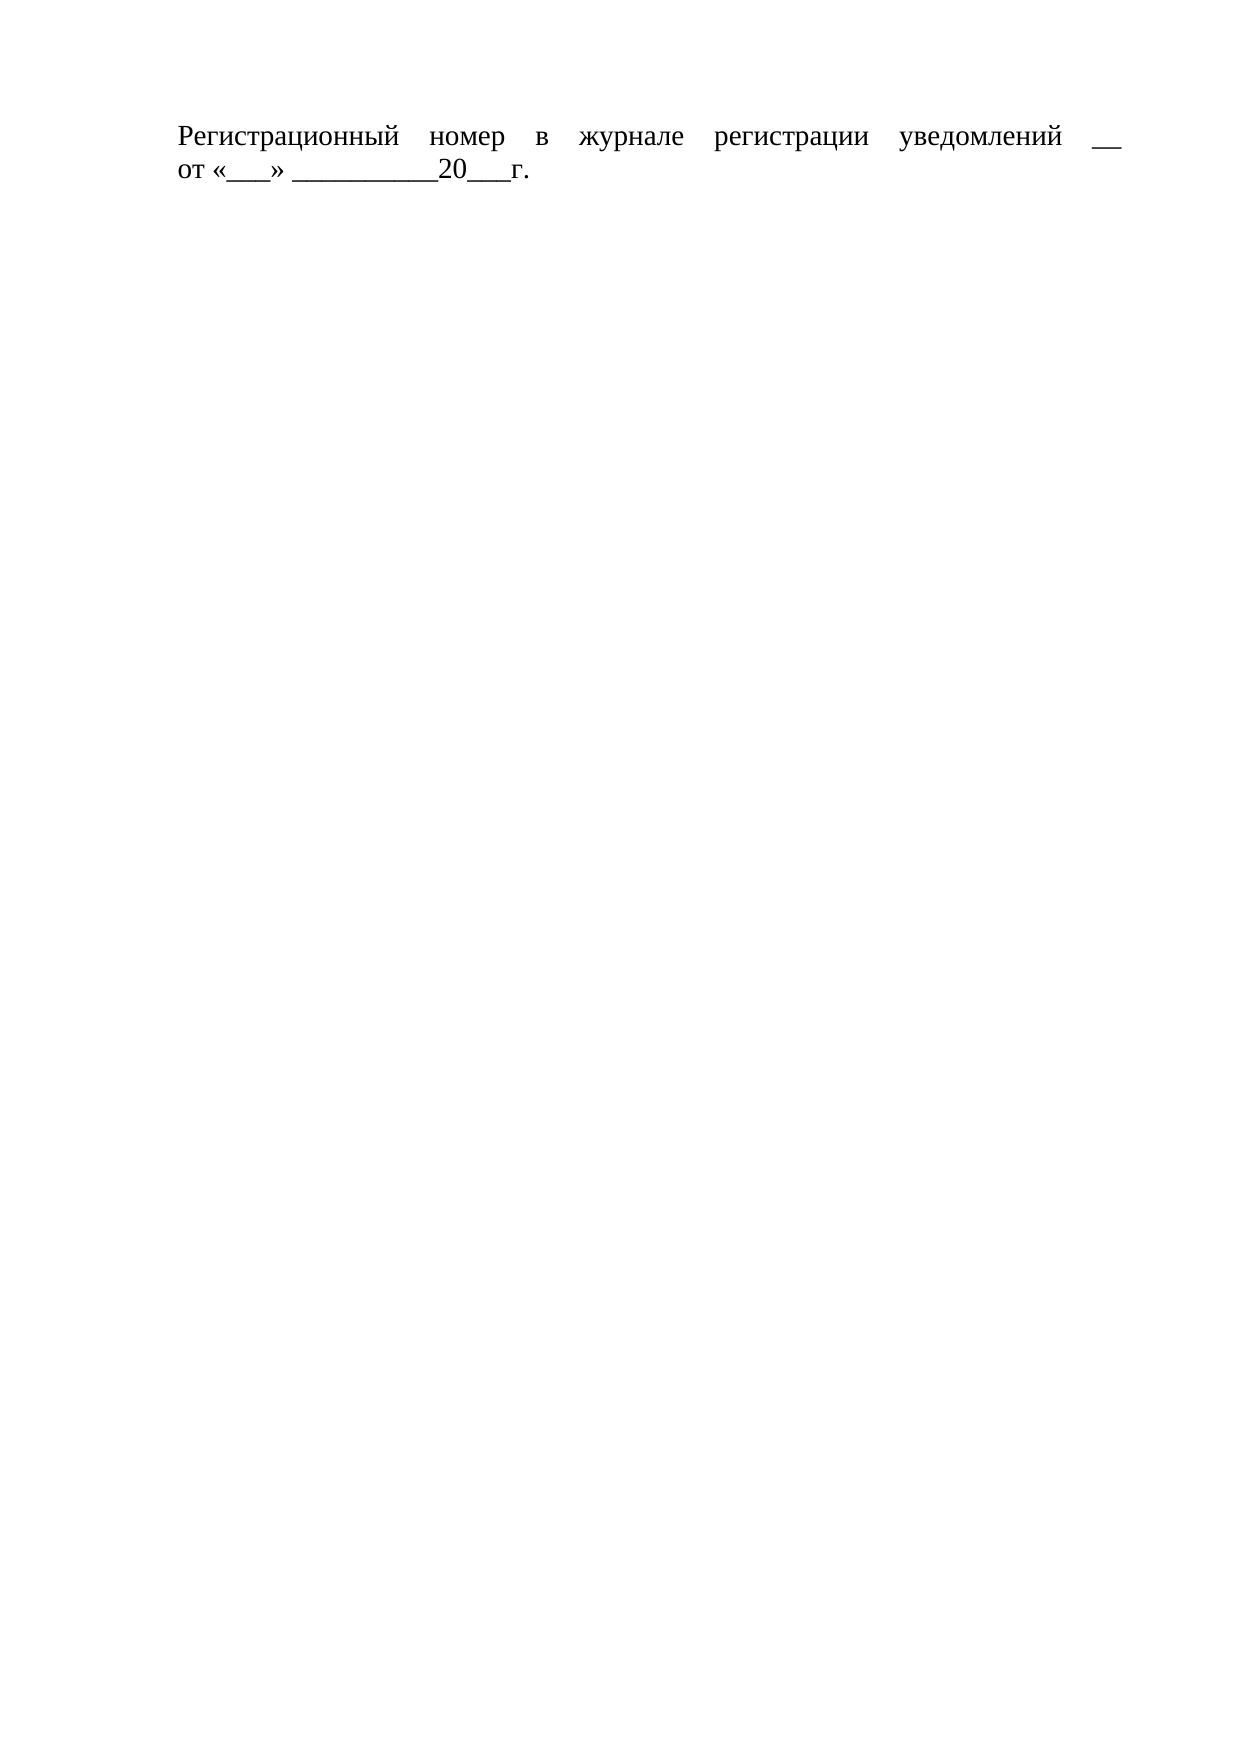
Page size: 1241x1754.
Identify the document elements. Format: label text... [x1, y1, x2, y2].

text Регистрационный номер в журнале регистрации уведомлений __ от «___» __________20___г. [177, 118, 1152, 185]
